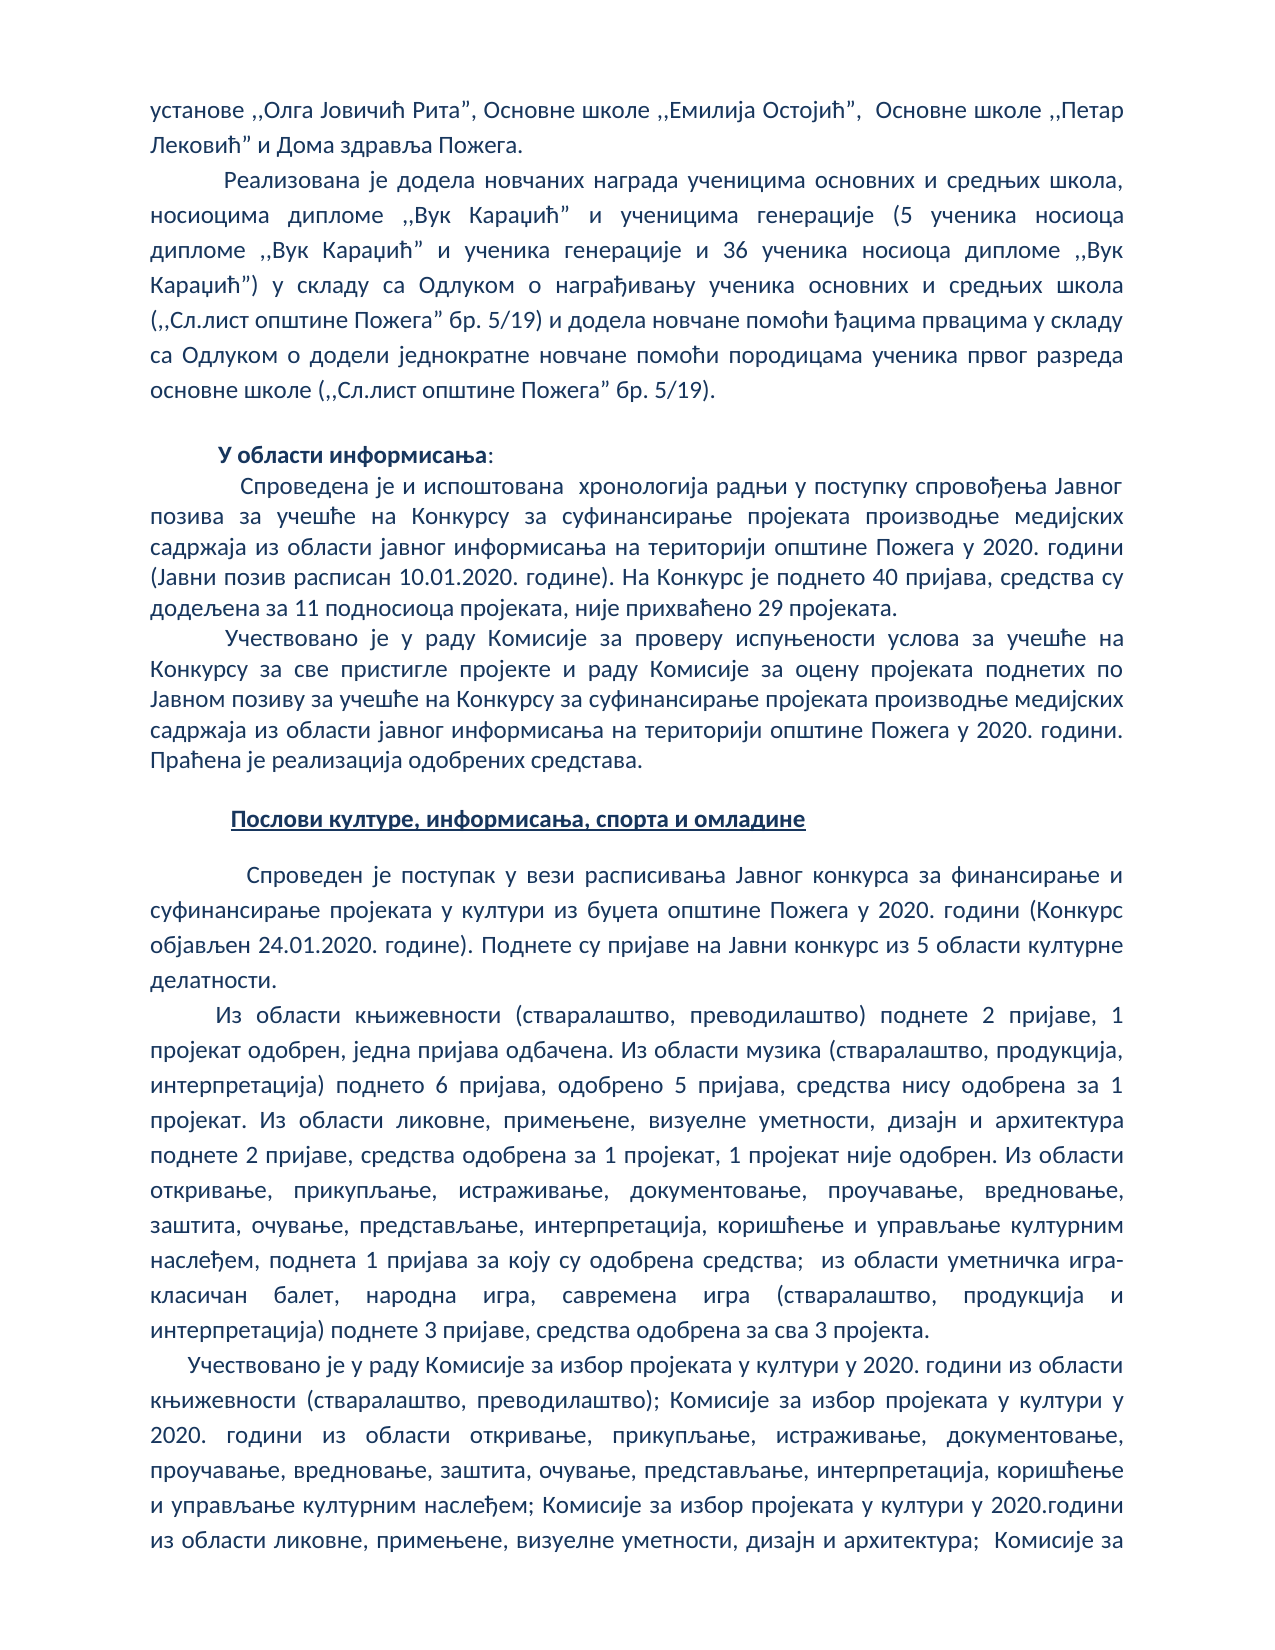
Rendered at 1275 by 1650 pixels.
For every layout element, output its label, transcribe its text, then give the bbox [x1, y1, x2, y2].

text Послови културе, информисања, спорта и омладине [150, 803, 1125, 833]
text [150, 94, 1125, 159]
text Реализована је додела новчаних награда ученицима основних и средњих школа, носиоцима дипломе ,,Вук Караџић” и ученицима генерације (5 ученика носиоца дипломе ,,Вук Караџић” и ученика генерације и 36 ученика носиоца дипломе ,,Вук Караџић”) у складу са Одлуком о награђивању ученика основних и средњих школа (,,Сл.лист општине Пожега” бр. 5/19) и додела новчане помоћи ђацима првацима у складу са Одлуком о додели једнократне новчане помоћи породицама ученика првог разреда основне школе (,,Сл.лист општине Пожега” бр. 5/19). [150, 164, 1125, 404]
list Из области књижевности (стваралаштво, преводилаштво) поднете 2 пријаве, 1 пројекат одобрен, једна пријава одбачена. Из области музика (стваралаштво, продукција, интерпретација) поднето 6 пријава, одобрено 5 пријава, средства нису одобрена за 1 пројекат. Из области ликовне, примењене, визуелне уметности, дизајн и архитектура поднете 2 пријаве, средства одобрена за 1 пројекат, 1 пројекат није одобрен. Из области откривање, прикупљање, истраживање, документовање, проучавање, вредновање, заштита, очување, представљање, интерпретација, коришћење и управљање културним наслеђем, поднета 1 пријава за коју су одобрена средства; из области уметничка игра-класичан балет, народна игра, савремена игра (стваралаштво, продукција и интерпретација) поднете 3 пријаве, средства одобрена за сва 3 пројекта. [150, 999, 1125, 1344]
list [150, 1349, 1125, 1554]
list Спроведен је поступак у вези расписивања Јавног конкурса за финансирање и суфинансирање пројеката у култури из буџета општине Пожега у 2020. години (Конкурс објављен 24.01.2020. године). Поднете су пријаве на Јавни конкурс из 5 области културне делатности. [150, 859, 1125, 994]
text Учествовано је у раду Комисије за проверу испуњености услова за учешће на Конкурсу за све пристигле пројекте и раду Комисије за оцену пројеката поднетих по Јавном позиву за учешће на Конкурсу за суфинансирање пројеката производње медијских садржаја из области јавног информисања на територији општине Пожега у 2020. години. Праћена је реализација одобрених средстава. [150, 622, 1125, 775]
text Спроведена је и испоштована хронологија радњи у поступку спровођења Јавног позива за учешће на Конкурсу за суфинансирање пројеката производње медијских садржаја из области јавног информисања на територији општине Пожега у 2020. години (Јавни позив расписан 10.01.2020. године). На Конкурс је поднето 40 пријава, средства су додељена за 11 подносиоца пројеката, није прихваћено 29 пројеката. [150, 470, 1125, 622]
text У области информисања: [150, 439, 1125, 470]
